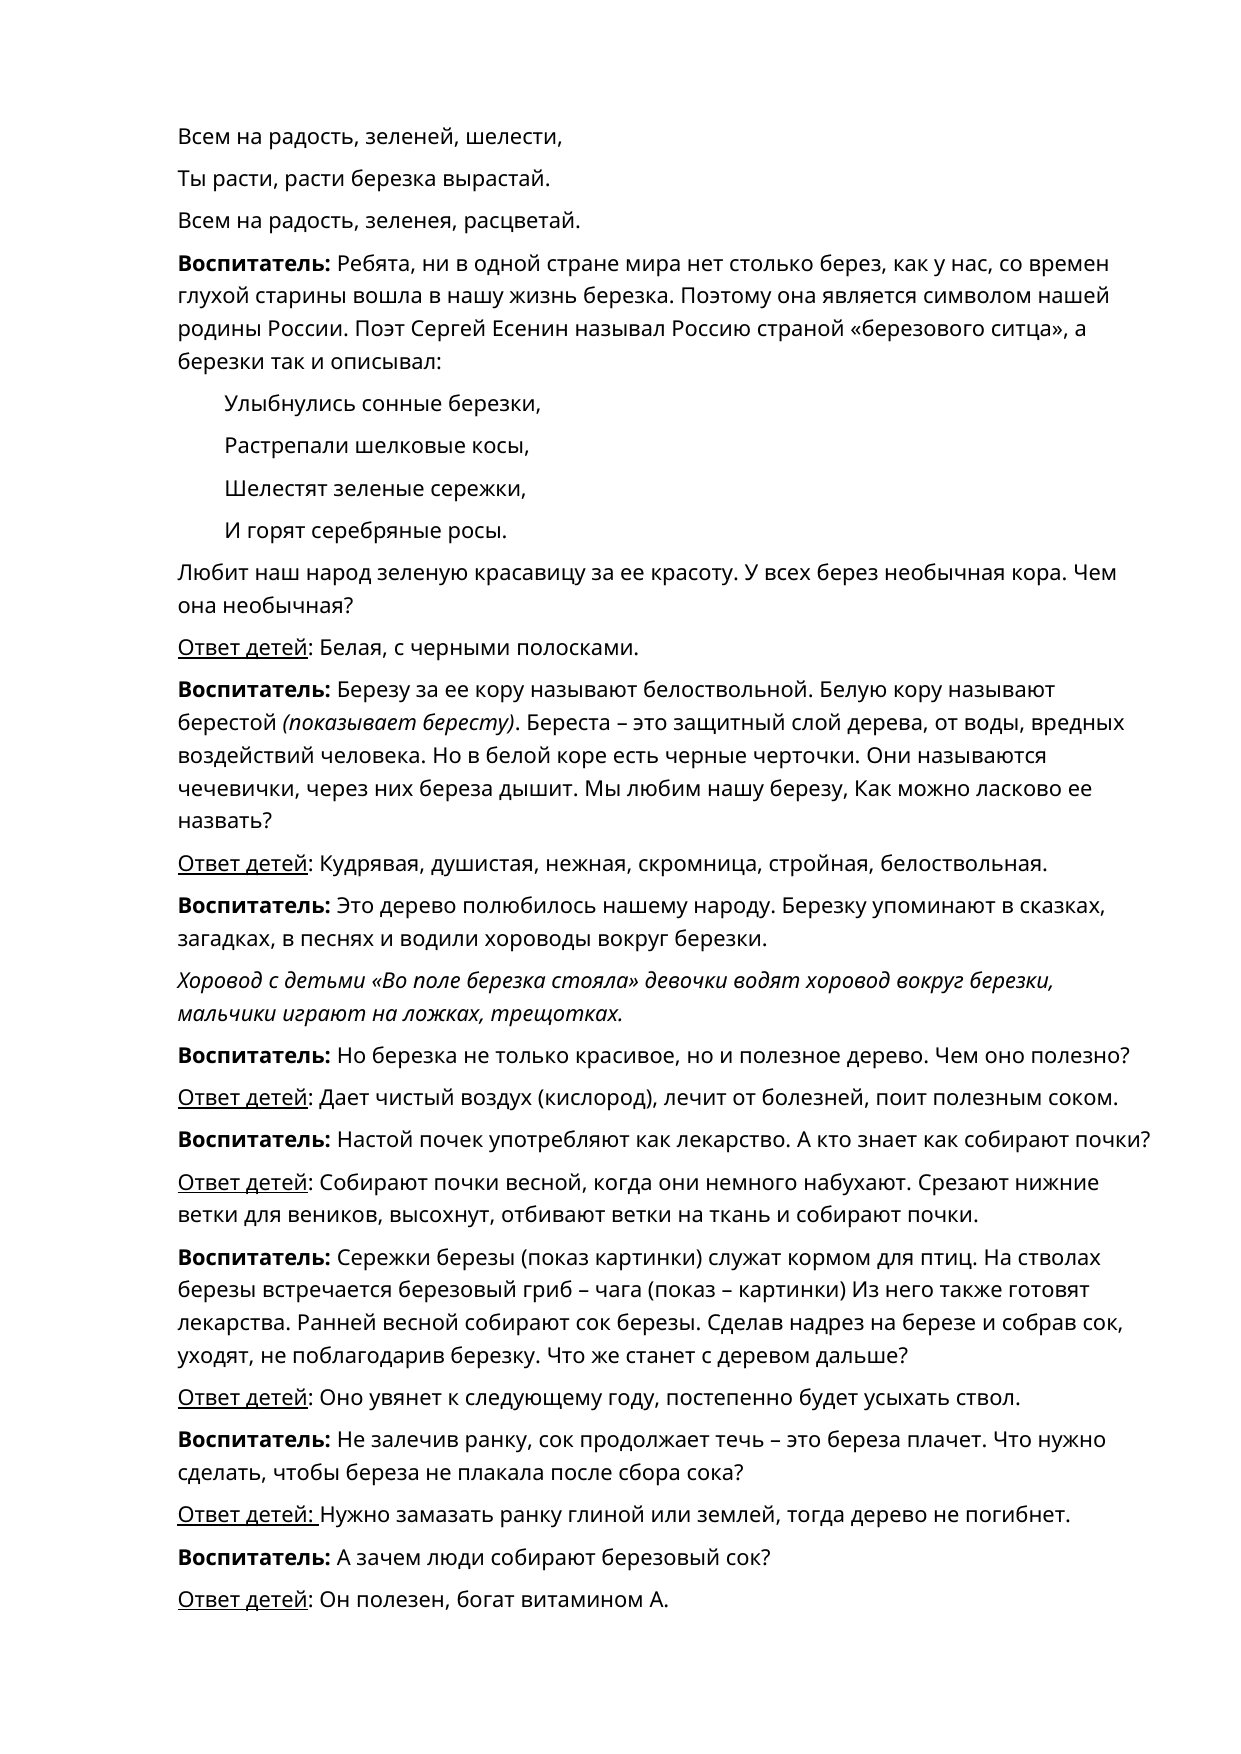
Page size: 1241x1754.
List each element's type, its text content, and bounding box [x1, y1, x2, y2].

text Воспитатель: Березу за ее кору называют белоствольной. Белую кору называют берестой (показывает бересту). Береста – это защитный слой дерева, от воды, вредных воздействий человека. Но в белой коре есть черные черточки. Они называются чечевички, через них береза дышит. Мы любим нашу березу, Как можно ласково ее назвать? [177, 671, 1152, 835]
text Воспитатель: Но березка не только красивое, но и полезное дерево. Чем оно полезно? [177, 1037, 1152, 1070]
text Ответ детей: Он полезен, богат витамином А. [177, 1581, 1152, 1613]
text Ответ детей: Собирают почки весной, когда они немного набухают. Срезают нижние ветки для веников, высохнут, отбивают ветки на ткань и собирают почки. [177, 1163, 1152, 1229]
text Воспитатель: Сережки березы (показ картинки) служат кормом для птиц. На стволах березы встречается березовый гриб – чага (показ – картинки) Из него также готовят лекарства. Ранней весной собирают сок березы. Сделав надрез на березе и собрав сок, уходят, не поблагодарив березку. Что же станет с деревом дальше? [177, 1238, 1152, 1370]
text Ответ детей: Дает чистый воздух (кислород), лечит от болезней, поит полезным соком. [177, 1079, 1152, 1112]
text Ответ детей: Белая, с черными полосками. [177, 629, 1152, 662]
text Всем на радость, зеленея, расцветай. [177, 202, 1152, 235]
text И горят серебряные росы. [224, 512, 1152, 545]
text Воспитатель: Не залечив ранку, сок продолжает течь – это береза плачет. Что нужно сделать, чтобы береза не плакала после сбора сока? [177, 1421, 1152, 1487]
text Улыбнулись сонные березки, [224, 385, 1152, 418]
text Ответ детей: Кудрявая, душистая, нежная, скромница, стройная, белоствольная. [177, 845, 1152, 877]
text Растрепали шелковые косы, [224, 427, 1152, 460]
text Всем на радость, зеленей, шелести, [177, 118, 1152, 151]
text Воспитатель: Это дерево полюбилось нашему народу. Березку упоминают в сказках, загадках, в песнях и водили хороводы вокруг березки. [177, 887, 1152, 952]
text Любит наш народ зеленую красавицу за ее красоту. У всех берез необычная кора. Чем она необычная? [177, 554, 1152, 620]
text Ответ детей: Нужно замазать ранку глиной или землей, тогда дерево не погибнет. [177, 1496, 1152, 1529]
text Воспитатель: А зачем люди собирают березовый сок? [177, 1538, 1152, 1571]
text Воспитатель: Ребята, ни в одной стране мира нет столько берез, как у нас, со времен глухой старины вошла в нашу жизнь березка. Поэтому она является символом нашей родины России. Поэт Сергей Есенин называл Россию страной «березового ситца», а березки так и описывал: [177, 245, 1152, 376]
text Ответ детей: Оно увянет к следующему году, постепенно будет усыхать ствол. [177, 1379, 1152, 1412]
text Хоровод с детьми «Во поле березка стояла» девочки водят хоровод вокруг березки, мальчики играют на ложках, трещотках. [177, 962, 1152, 1027]
text Воспитатель: Настой почек употребляют как лекарство. А кто знает как собирают почки? [177, 1121, 1152, 1154]
text Ты расти, расти березка вырастай. [177, 160, 1152, 193]
text Шелестят зеленые сережки, [224, 470, 1152, 502]
